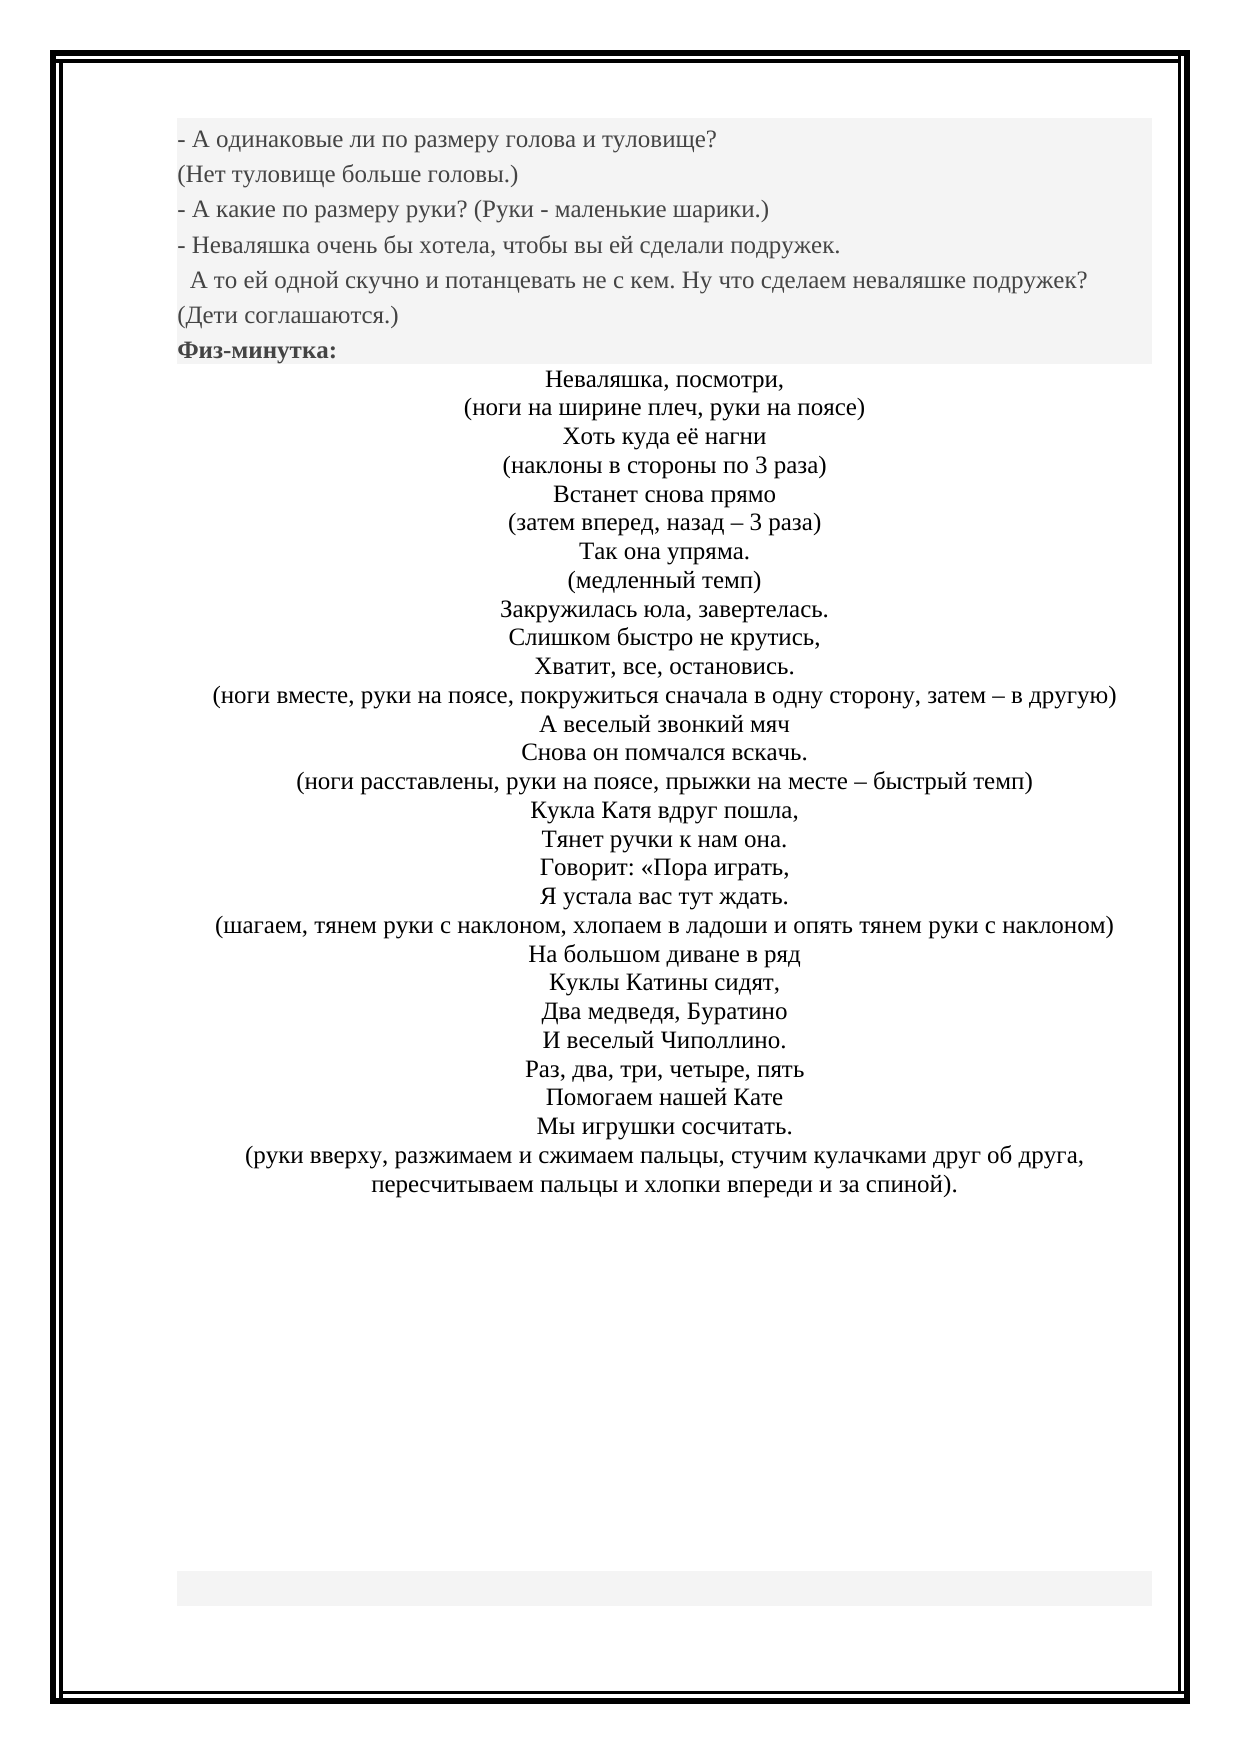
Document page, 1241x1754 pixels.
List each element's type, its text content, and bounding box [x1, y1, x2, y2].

text (наклоны в стороны по 3 раза) [177, 450, 1152, 479]
text И веселый Чиполлино. [177, 1025, 1152, 1054]
text (Нет туловище больше головы.) [177, 153, 1152, 188]
text Физ-минутка: [177, 329, 1152, 364]
text Кукла Катя вдруг пошла, [177, 795, 1152, 824]
text (ноги расставлены, руки на поясе, прыжки на месте – быстрый темп) [177, 766, 1152, 795]
text Так она упряма. [177, 536, 1152, 565]
text Помогаем нашей Кате [177, 1082, 1152, 1111]
text Неваляшка, посмотри, [177, 364, 1152, 392]
text (руки вверху, разжимаем и сжимаем пальцы, стучим кулачками друг об друга, пересчитываем пальцы и хлопки впереди и за спиной). [177, 1140, 1152, 1197]
text Раз, два, три, четыре, пять [177, 1054, 1152, 1082]
text Я устала вас тут ждать. [177, 881, 1152, 910]
text А то ей одной скучно и потанцевать не с кем. Ну что сделаем неваляшке подружек? (Дети соглашаются.) [177, 258, 1152, 329]
text Хоть куда её нагни [177, 421, 1152, 450]
text (ноги вместе, руки на поясе, покружиться сначала в одну сторону, затем – в другую) [177, 680, 1152, 709]
text (шагаем, тянем руки с наклоном, хлопаем в ладоши и опять тянем руки с наклоном) [177, 910, 1152, 939]
text - Неваляшка очень бы хотела, чтобы вы ей сделали подружек. [177, 223, 1152, 258]
text А веселый звонкий мяч [177, 709, 1152, 737]
text (затем вперед, назад – 3 раза) [177, 507, 1152, 536]
text Снова он помчался вскачь. [177, 737, 1152, 766]
text (медленный темп) [177, 565, 1152, 594]
text Встанет снова прямо [177, 479, 1152, 507]
text Мы игрушки сосчитать. [177, 1111, 1152, 1140]
text Тянет ручки к нам она. [177, 824, 1152, 852]
text (ноги на ширине плеч, руки на поясе) [177, 392, 1152, 421]
text Слишком быстро не крутись, [177, 622, 1152, 651]
text - А какие по размеру руки? (Руки - маленькие шарики.) [177, 188, 1152, 223]
text Хватит, все, остановись. [177, 651, 1152, 680]
text На большом диване в ряд [177, 939, 1152, 967]
text Куклы Катины сидят, [177, 967, 1152, 996]
text Закружилась юла, завертелась. [177, 594, 1152, 622]
text Два медведя, Буратино [177, 996, 1152, 1025]
text Говорит: «Пора играть, [177, 852, 1152, 881]
text - А одинаковые ли по размеру голова и туловище? [177, 118, 1152, 153]
